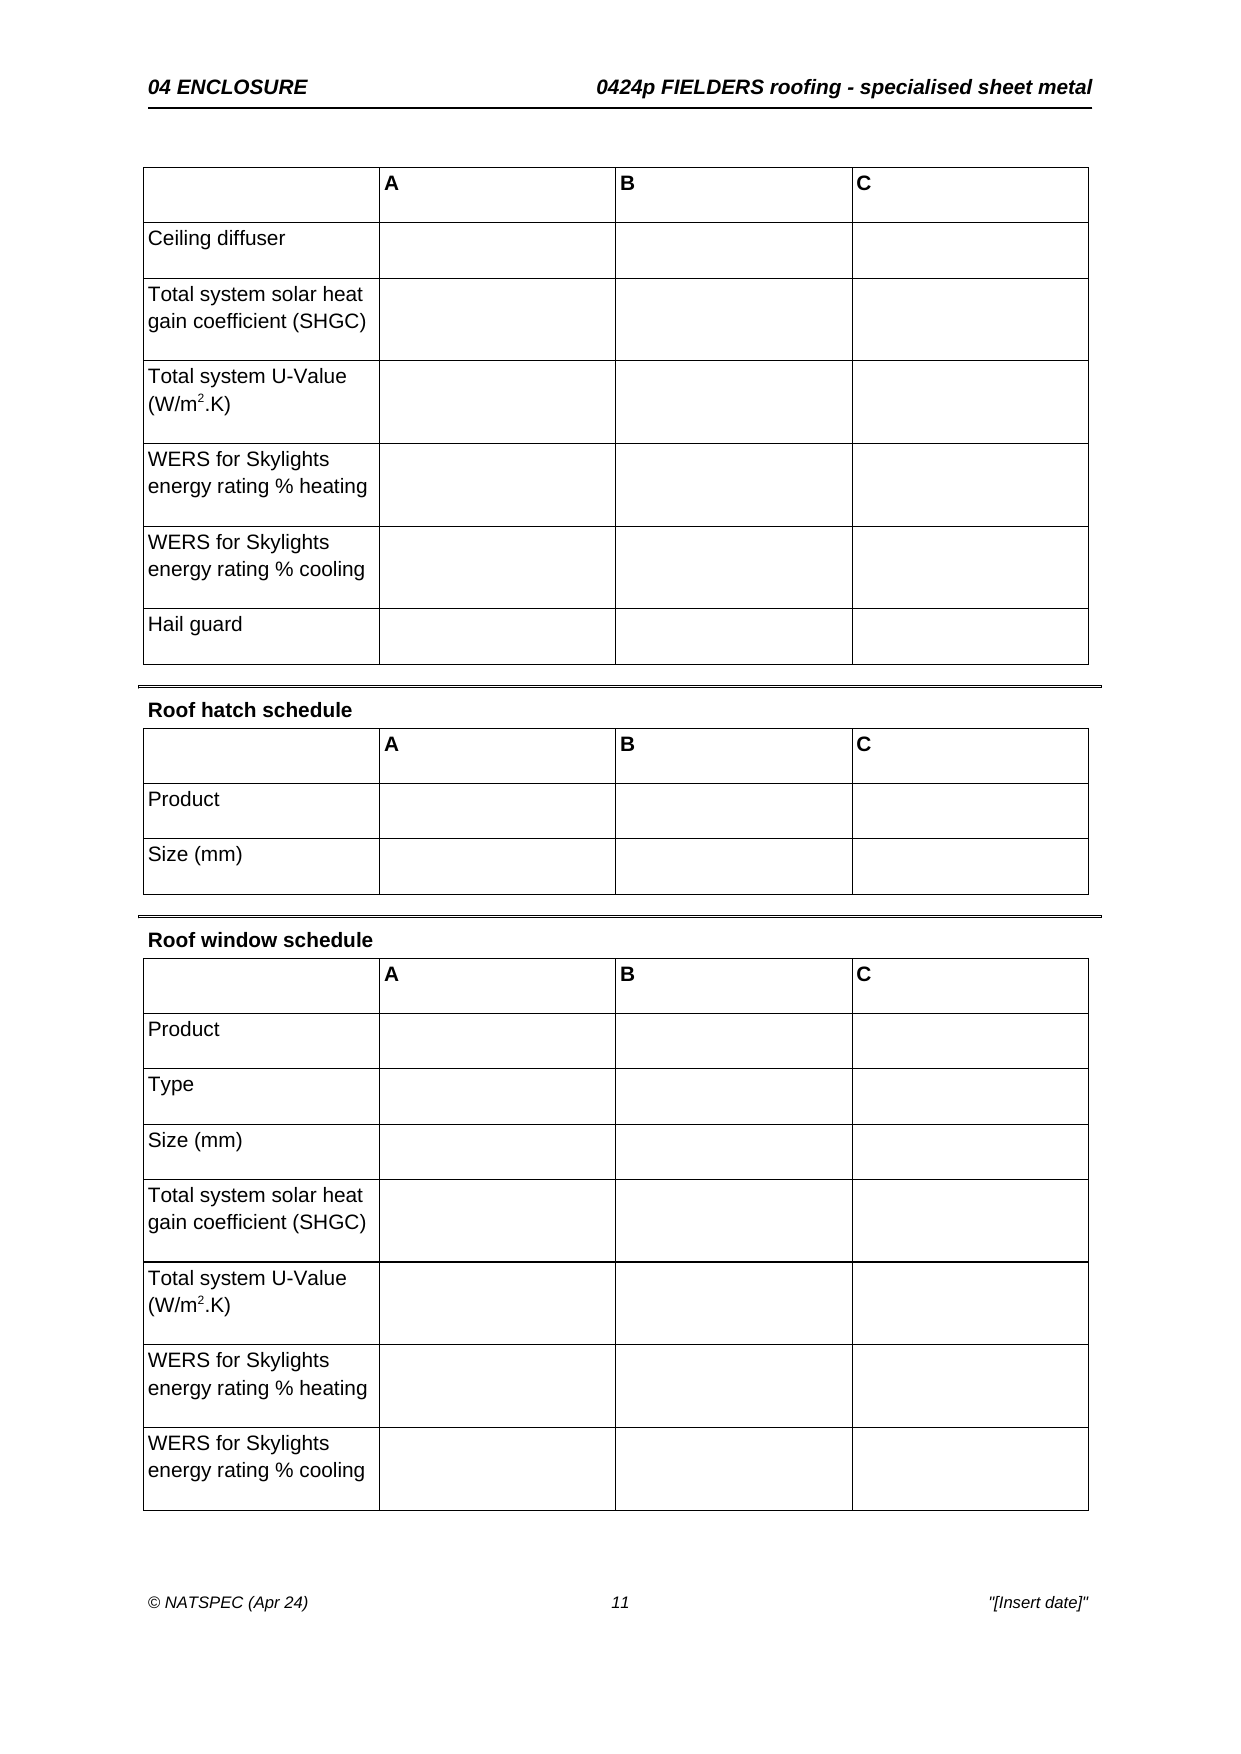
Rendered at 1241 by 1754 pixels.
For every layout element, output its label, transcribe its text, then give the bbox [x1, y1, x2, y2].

table_header B [616, 959, 852, 1013]
table_cell [853, 784, 1088, 838]
table_cell Hail guard [144, 609, 379, 663]
table_cell Type [144, 1069, 379, 1123]
table_cell [616, 1180, 852, 1261]
table_header [144, 168, 379, 222]
table_cell [853, 1069, 1088, 1123]
subtitle Roof hatch schedule [148, 698, 1092, 722]
table_cell Product [144, 784, 379, 838]
table_cell WERS for Skylights energy rating % cooling [144, 1428, 379, 1509]
table_cell [853, 279, 1088, 360]
table_cell [380, 1263, 615, 1344]
table_cell [616, 1428, 852, 1509]
table_cell [616, 839, 852, 893]
table_cell [616, 1125, 852, 1179]
table_cell [853, 839, 1088, 893]
table_cell Product [144, 1014, 379, 1068]
table_cell [853, 1125, 1088, 1179]
table_cell [853, 1428, 1088, 1509]
table_cell [380, 361, 615, 443]
table_cell [616, 1069, 852, 1123]
table_cell [616, 1345, 852, 1427]
table_cell [380, 609, 615, 663]
table_header B [616, 729, 852, 783]
table_cell Size (mm) [144, 839, 379, 893]
table_cell [853, 361, 1088, 443]
table_cell Total system U-Value (W/m2.K) [144, 361, 379, 443]
table_header C [853, 959, 1088, 1013]
table_cell WERS for Skylights energy rating % cooling [144, 527, 379, 608]
table_header A [380, 959, 615, 1013]
table_cell [380, 1069, 615, 1123]
table_cell [380, 1345, 615, 1427]
table_cell [853, 1180, 1088, 1261]
table_cell [380, 1428, 615, 1509]
table_cell [616, 223, 852, 277]
table_header C [853, 168, 1088, 222]
table_header A [380, 729, 615, 783]
subtitle Roof window schedule [148, 928, 1092, 952]
table_cell [616, 279, 852, 360]
table_cell [380, 1180, 615, 1261]
table_cell [616, 361, 852, 443]
table_cell WERS for Skylights energy rating % heating [144, 1345, 379, 1427]
table_cell Total system U-Value (W/m2.K) [144, 1263, 379, 1344]
table_cell [853, 1014, 1088, 1068]
table_cell WERS for Skylights energy rating % heating [144, 444, 379, 526]
table_cell [853, 1345, 1088, 1427]
table_cell [853, 609, 1088, 663]
table_cell Total system solar heat gain coefficient (SHGC) [144, 1180, 379, 1261]
table_cell [380, 1125, 615, 1179]
table_header [144, 959, 379, 1013]
table_header [144, 729, 379, 783]
table_cell [380, 279, 615, 360]
table_cell Ceiling diffuser [144, 223, 379, 277]
table_cell [853, 444, 1088, 526]
table_header C [853, 729, 1088, 783]
table_cell [380, 527, 615, 608]
table_cell Total system solar heat gain coefficient (SHGC) [144, 279, 379, 360]
table_cell [616, 1014, 852, 1068]
table_cell [616, 784, 852, 838]
table_cell [380, 1014, 615, 1068]
table_cell [616, 527, 852, 608]
table_header B [616, 168, 852, 222]
table_cell [616, 1263, 852, 1344]
table_cell [380, 444, 615, 526]
table_cell [853, 527, 1088, 608]
table_cell [616, 609, 852, 663]
table_header A [380, 168, 615, 222]
table_cell Size (mm) [144, 1125, 379, 1179]
table_cell [380, 839, 615, 893]
table_cell [380, 784, 615, 838]
table_cell [853, 1263, 1088, 1344]
table_cell [380, 223, 615, 277]
table_cell [616, 444, 852, 526]
table_cell [853, 223, 1088, 277]
